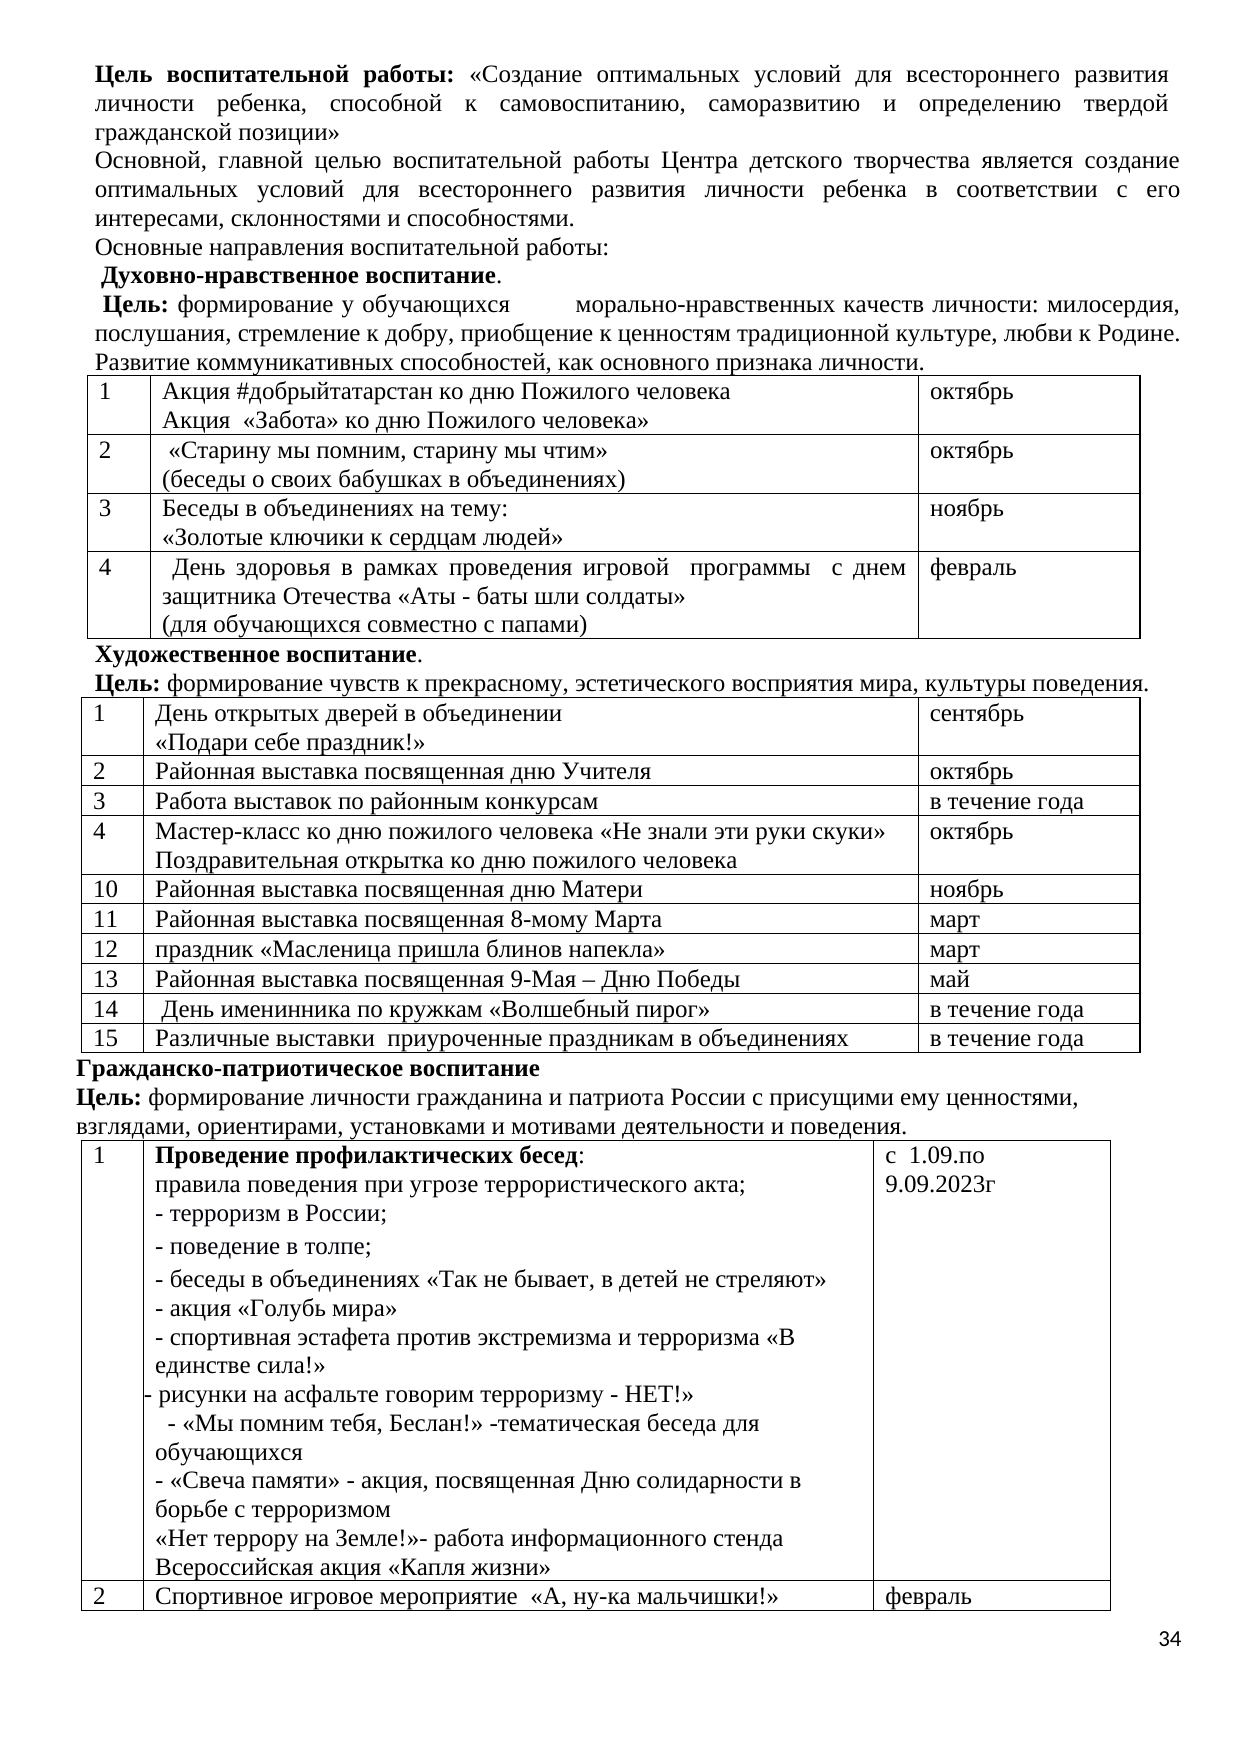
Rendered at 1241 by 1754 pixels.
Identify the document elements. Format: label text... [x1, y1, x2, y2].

table_cell октябрь [919, 816, 1139, 873]
text Цель: формирование личности гражданина и патриота России с присущими ему ценностями, взглядами, ориентирами, установками и мотивами деятельности и поведения. [76, 1082, 1181, 1139]
table_cell Беседы в объединениях на тему: «Золотые ключики к сердцам людей» [151, 494, 918, 551]
table_cell Различные выставки приуроченные праздникам в объединениях [144, 1024, 918, 1052]
table_cell ноябрь [919, 494, 1139, 551]
table_cell Работа выставок по районным конкурсам [144, 786, 918, 815]
table_header Акция #добрыйтатарстан ко дню Пожилого человека Акция «Забота» ко дню Пожилого человека» [151, 376, 918, 434]
table_cell День здоровья в рамках проведения игровой программы с днем защитника Отечества «Аты - баты шли солдаты» (для обучающихся совместно с папами) [151, 552, 918, 638]
text Цель: формирование чувств к прекрасному, эстетического восприятия мира, культуры поведения. [94, 668, 1181, 697]
table_header 1 [82, 698, 143, 755]
table_header Проведение профилактических бесед: правила поведения при угрозе террористического акта; - терроризм в России; - поведение в толпе; - беседы в объединениях «Так не бывает, в детей не стреляют» - акция «Голубь мира» - спортивная эстафета против экстремизма и терроризма «В единстве сила!» - рисунки на асфальте говорим терроризму - НЕТ!» - «Мы помним тебя, Беслан!» -тематическая беседа для обучающихся - «Свеча памяти» - акция, посвященная Дню солидарности в борьбе с терроризмом «Нет террору на Земле!»- работа информационного стенда Всероссийская акция «Капля жизни» [144, 1141, 873, 1580]
table_header 1 [82, 1141, 143, 1580]
table_header сентябрь [919, 698, 1139, 755]
table_cell ноябрь [919, 875, 1139, 903]
table_cell Районная выставка посвященная 9-Мая – Дню Победы [144, 964, 918, 993]
table_cell октябрь [919, 435, 1139, 492]
table_cell 14 [82, 994, 143, 1022]
table_cell 2 [88, 435, 150, 492]
table_cell Районная выставка посвященная 8-мому Марта [144, 904, 918, 933]
text Цель воспитательной работы: «Создание оптимальных условий для всестороннего развития личности ребенка, способной к самовоспитанию, саморазвитию и определению твердой гражданской позиции» [94, 59, 1170, 145]
table_cell 2 [82, 756, 143, 785]
table_cell 15 [82, 1024, 143, 1052]
text Основной, главной целью воспитательной работы Центра детского творчества является создание оптимальных условий для всестороннего развития личности ребенка в соответствии с его интересами, склонностями и способностями. [94, 145, 1181, 232]
table_cell в течение года [919, 1024, 1139, 1052]
text Цель: формирование у обучающихся морально-нравственных качеств личности: милосердия, послушания, стремление к добру, приобщение к ценностям традиционной культуре, любви к Родине. Развитие коммуникативных способностей, как основного признака личности. [94, 289, 1181, 375]
table_cell март [919, 934, 1139, 963]
table_cell праздник «Масленица пришла блинов напекла» [144, 934, 918, 963]
table_cell в течение года [919, 994, 1139, 1022]
table_cell Мастер-класс ко дню пожилого человека «Не знали эти руки скуки» Поздравительная открытка ко дню пожилого человека [144, 816, 918, 873]
text Основные направления воспитательной работы: [94, 232, 1181, 260]
table_cell февраль [874, 1581, 1110, 1610]
table_header с 1.09.по 9.09.2023г [874, 1141, 1110, 1580]
table_cell 12 [82, 934, 143, 963]
table_cell 4 [82, 816, 143, 873]
table_cell февраль [919, 552, 1139, 638]
table_cell 10 [82, 875, 143, 903]
table_cell март [919, 904, 1139, 933]
table_cell 4 [88, 552, 150, 638]
text Художественное воспитание. [94, 639, 1181, 668]
table_cell май [919, 964, 1139, 993]
table_cell Спортивное игровое мероприятие «А, ну-ка мальчишки!» [144, 1581, 873, 1610]
table_cell октябрь [919, 756, 1139, 785]
table_header День открытых дверей в объединении «Подари себе праздник!» [144, 698, 918, 755]
table_cell 11 [82, 904, 143, 933]
table_cell в течение года [919, 786, 1139, 815]
table_cell 2 [82, 1581, 143, 1610]
table_header октябрь [919, 376, 1139, 434]
table_cell День именинника по кружкам «Волшебный пирог» [144, 994, 918, 1022]
table_cell «Старину мы помним, старину мы чтим» (беседы о своих бабушках в объединениях) [151, 435, 918, 492]
table_cell 13 [82, 964, 143, 993]
text Гражданско-патриотическое воспитание [57, 1053, 1181, 1082]
table_cell Районная выставка посвященная дню Матери [144, 875, 918, 903]
table_cell 3 [88, 494, 150, 551]
table_cell 3 [82, 786, 143, 815]
table_cell Районная выставка посвященная дню Учителя [144, 756, 918, 785]
table_header 1 [88, 376, 150, 434]
text Духовно-нравственное воспитание. [94, 260, 1181, 289]
